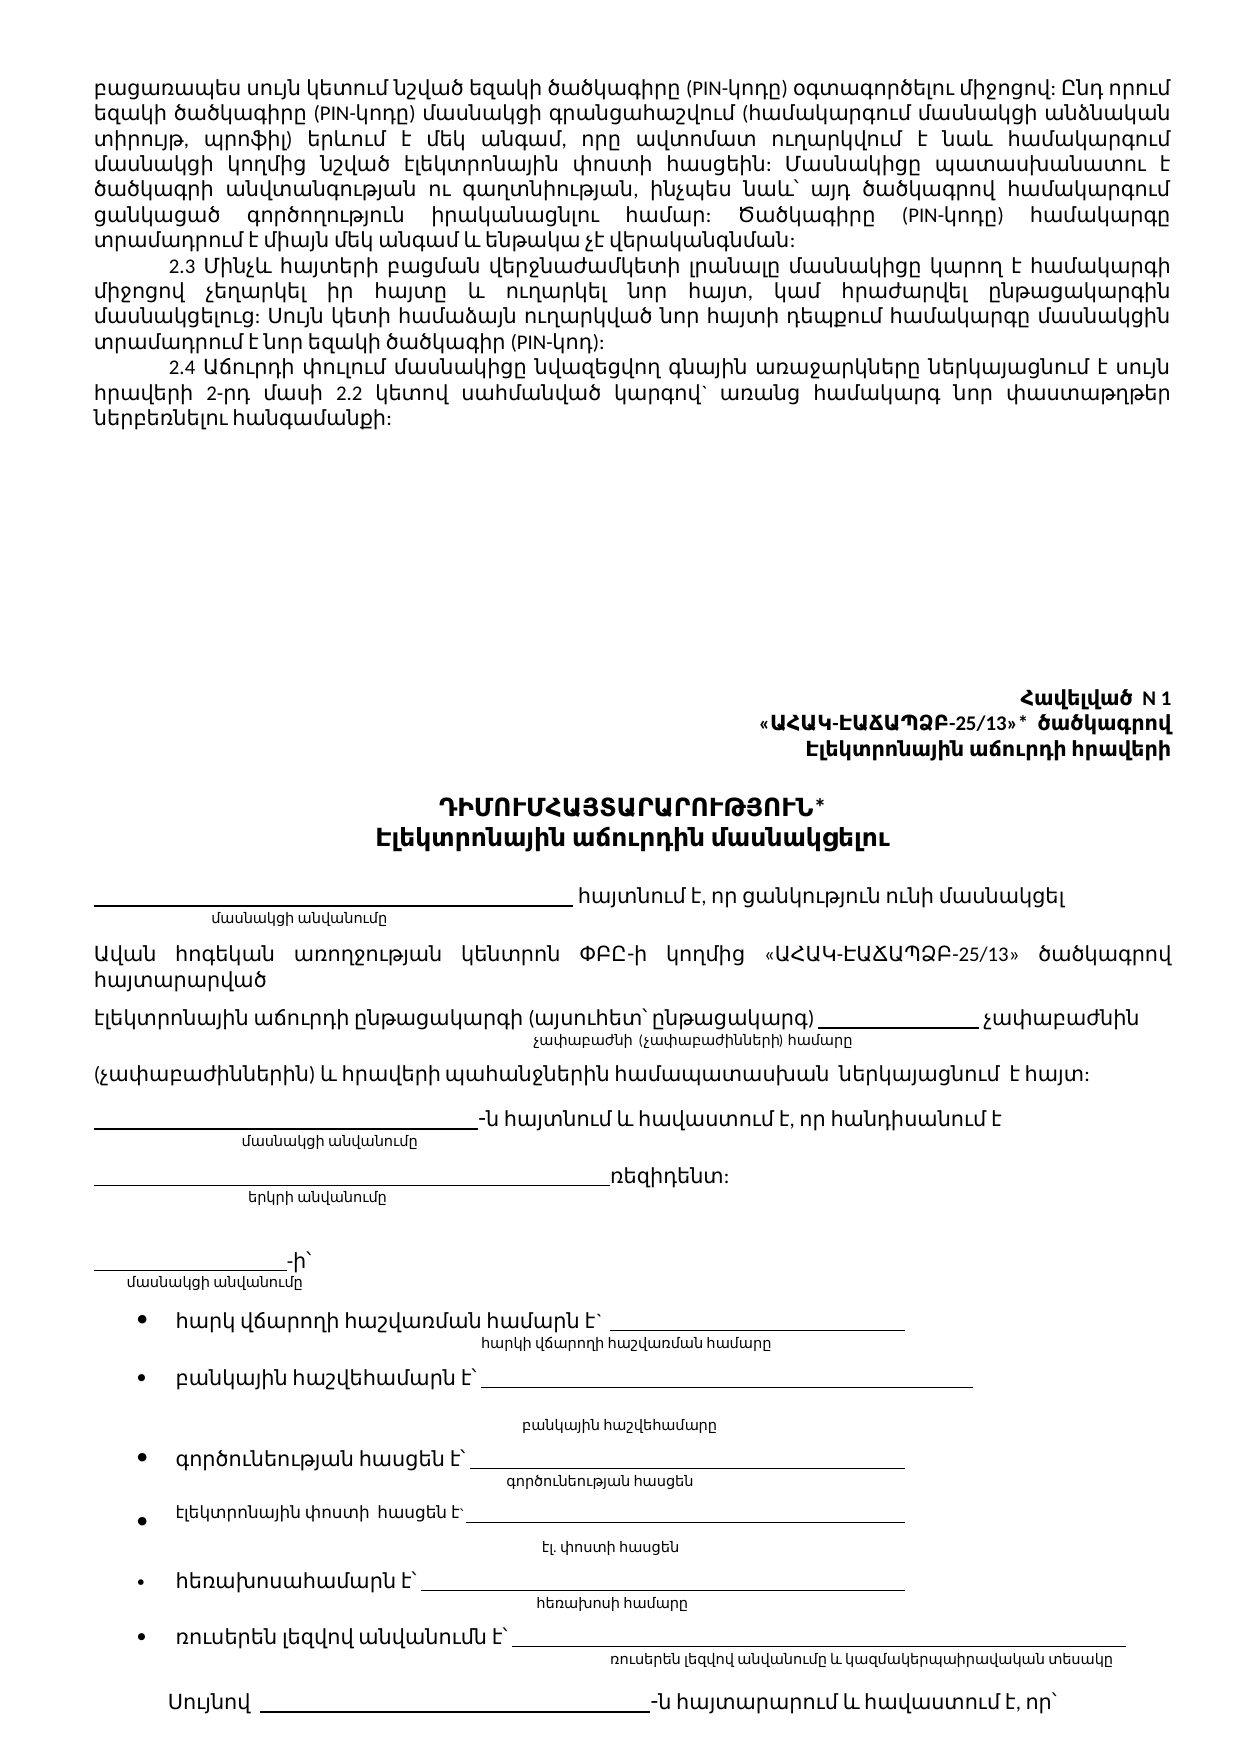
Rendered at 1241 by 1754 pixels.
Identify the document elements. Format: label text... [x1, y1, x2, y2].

text 2.3 Մինչև հայտերի բացման վերջնաժամկետի լրանալը մասնակիցը կարող է համակարգի միջոցով չեղարկել իր հայտը և ուղարկել նոր հայտ, կամ հրաժարվել ընթացակարգին մասնակցելուց: Սույն կետի համաձայն ուղարկված նոր հայտի դեպքում համակարգը մասնակցին տրամադրում է նոր եզակի ծածկագիր (PIN-կոդ): [94, 253, 1171, 354]
text -ի՝ [94, 1248, 1171, 1273]
list ռուսերեն լեզվով անվանումն է՝ [138, 1624, 1171, 1650]
text Էլեկտրոնային աճուրդի հրավերի [94, 736, 1171, 761]
text ԴԻՄՈՒՄՀԱՅՏԱՐԱՐՈՒԹՅՈՒՆ* [94, 792, 1171, 822]
text բանկային հաշվեհամարը [94, 1416, 1171, 1446]
list բանկային հաշվեհամարն է՝ [138, 1365, 1171, 1416]
text մասնակցի անվանումը [94, 1273, 1171, 1304]
text մասնակցի անվանումը [94, 1133, 1171, 1163]
list էլեկտրոնային փոստի հասցեն է՝ [138, 1502, 1171, 1538]
text գործունեության հասցեն [94, 1472, 1171, 1502]
text Ավան հոգեկան առողջության կենտրոն ՓԲԸ-ի կողմից «ԱՀԱԿ-ԷԱՃԱՊՁԲ-25/13» ծածկագրով հայտարարված [94, 939, 1171, 993]
text 2.4 Աճուրդի փուլում մասնակիցը նվազեցվող գնային առաջարկները ներկայացնում է սույն հրավերի 2-րդ մասի 2.2 կետով սահմանված կարգով` առանց համակարգ նոր փաստաթղթեր ներբեռնելու հանգամանքի: [94, 354, 1171, 431]
text էլեկտրոնային աճուրդի ընթացակարգի (այսուհետ՝ ընթացակարգ) չափաբաժնին [94, 1005, 1171, 1031]
text «ԱՀԱԿ-ԷԱՃԱՊՁԲ-25/13»* ծածկագրով [94, 710, 1171, 736]
text Հավելված N 1 [94, 685, 1171, 710]
text էլ. փոստի հասցեն [94, 1538, 1171, 1568]
text մասնակցի անվանումը [94, 909, 1171, 939]
list հեռախոսահամարն է՝ [138, 1568, 1171, 1594]
text Սույնով -ն հայտարարում և հավաստում է, որ՝ [94, 1685, 1171, 1716]
text երկրի անվանումը [94, 1188, 1171, 1219]
list գործունեության հասցեն է՝ [138, 1446, 1171, 1472]
text հեռախոսի համարը [462, 1594, 1171, 1624]
text -ն հայտնում և հավաստում է, որ հանդիսանում է [94, 1102, 1171, 1133]
text ռուսերեն լեզվով անվանումը և կազմակերպաիրավական տեսակը [536, 1650, 1171, 1680]
text ռեզիդենտ: [94, 1163, 1171, 1188]
subtitle Էլեկտրոնային աճուրդին մասնակցելու [94, 822, 1171, 853]
text հարկի վճարողի հաշվառման համարը [94, 1334, 1171, 1365]
text (չափաբաժիններին) և հրավերի պահանջներին համապատասխան ներկայացնում է հայտ: [94, 1061, 1171, 1087]
text հայտնում է, որ ցանկություն ունի մասնակցել [94, 883, 1171, 909]
list հարկ վճարողի հաշվառման համարն է` [138, 1304, 1171, 1334]
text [94, 75, 1171, 253]
text չափաբաժնի (չափաբաժինների) համարը [94, 1031, 1171, 1061]
